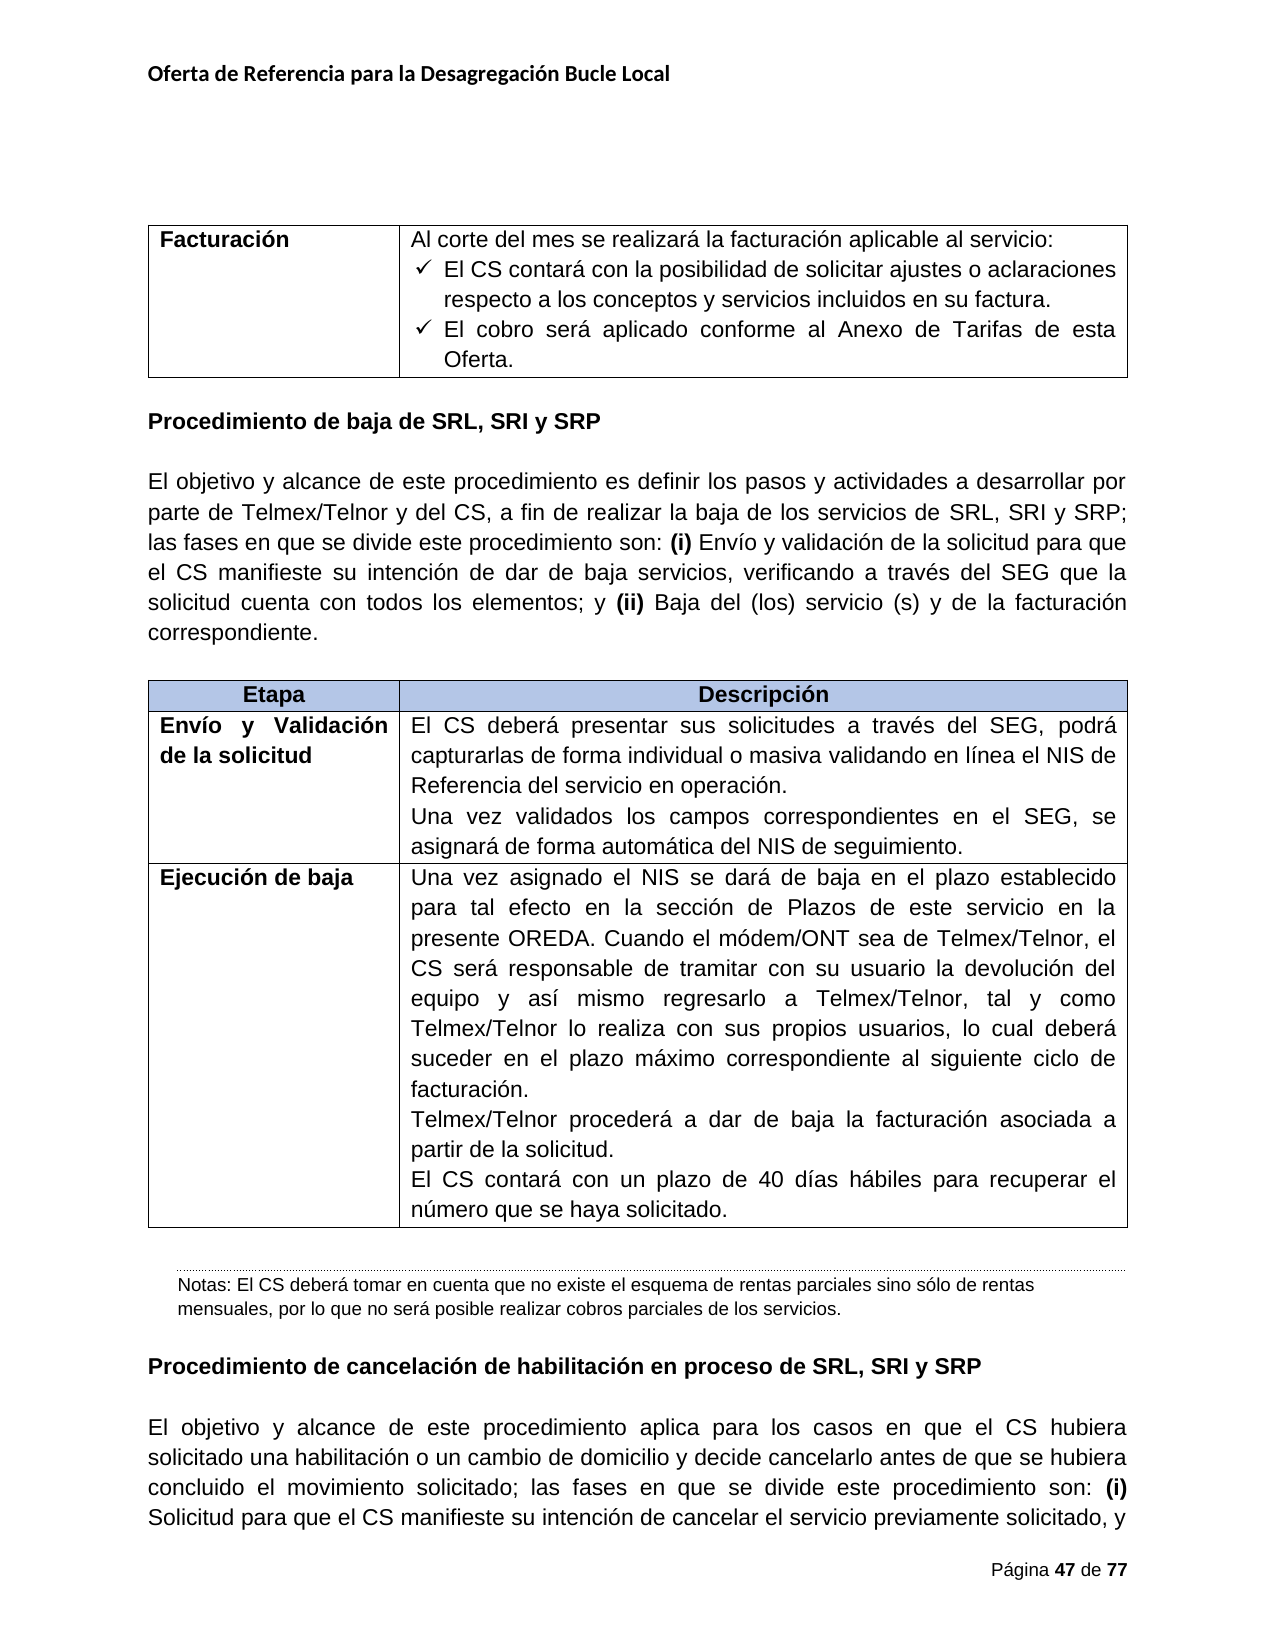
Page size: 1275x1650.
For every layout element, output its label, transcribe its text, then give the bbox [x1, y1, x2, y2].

text Procedimiento de baja de SRL, SRI y SRP [148, 408, 1127, 434]
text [148, 1414, 1127, 1531]
table_cell Ejecución de baja [149, 864, 399, 1227]
table_cell Una vez asignado el NIS se dará de baja en el plazo establecido para tal efecto en la sección de Plazos de este servicio en la presente OREDA. Cuando el módem/ONT sea de Telmex/Telnor, el CS será responsable de tramitar con su usuario la devolución del equipo y así mismo regresarlo a Telmex/Telnor, tal y como Telmex/Telnor lo realiza con sus propios usuarios, lo cual deberá suceder en el plazo máximo correspondiente al siguiente ciclo de facturación. Telmex/Telnor procederá a dar de baja la facturación asociada a partir de la solicitud. El CS contará con un plazo de 40 días hábiles para recuperar el número que se haya solicitado. [400, 864, 1127, 1227]
table_cell Facturación [149, 226, 399, 377]
table_cell Envío y Validación de la solicitud [149, 712, 399, 863]
table_cell El CS deberá presentar sus solicitudes a través del SEG, podrá capturarlas de forma individual o masiva validando en línea el NIS de Referencia del servicio en operación. Una vez validados los campos correspondientes en el SEG, se asignará de forma automática del NIS de seguimiento. [400, 712, 1127, 863]
table_header Etapa [149, 681, 399, 711]
table_header Descripción [400, 681, 1127, 711]
text Notas: El CS deberá tomar en cuenta que no existe el esquema de rentas parciales sino sólo de rentas mensuales, por lo que no será posible realizar cobros parciales de los servicios. [177, 1270, 1127, 1320]
text El objetivo y alcance de este procedimiento es definir los pasos y actividades a desarrollar por parte de Telmex/Telnor y del CS, a fin de realizar la baja de los servicios de SRL, SRI y SRP; las fases en que se divide este procedimiento son: (i) Envío y validación de la solicitud para que el CS manifieste su intención de dar de baja servicios, verificando a través del SEG que la solicitud cuenta con todos los elementos; y (ii) Baja del (los) servicio (s) y de la facturación correspondiente. [148, 468, 1127, 646]
table_cell Al corte del mes se realizará la facturación aplicable al servicio: El CS contará con la posibilidad de solicitar ajustes o aclaraciones respecto a los conceptos y servicios incluidos en su factura. El cobro será aplicado conforme al Anexo de Tarifas de esta Oferta. [400, 226, 1127, 377]
text Procedimiento de cancelación de habilitación en proceso de SRL, SRI y SRP [148, 1353, 1127, 1379]
